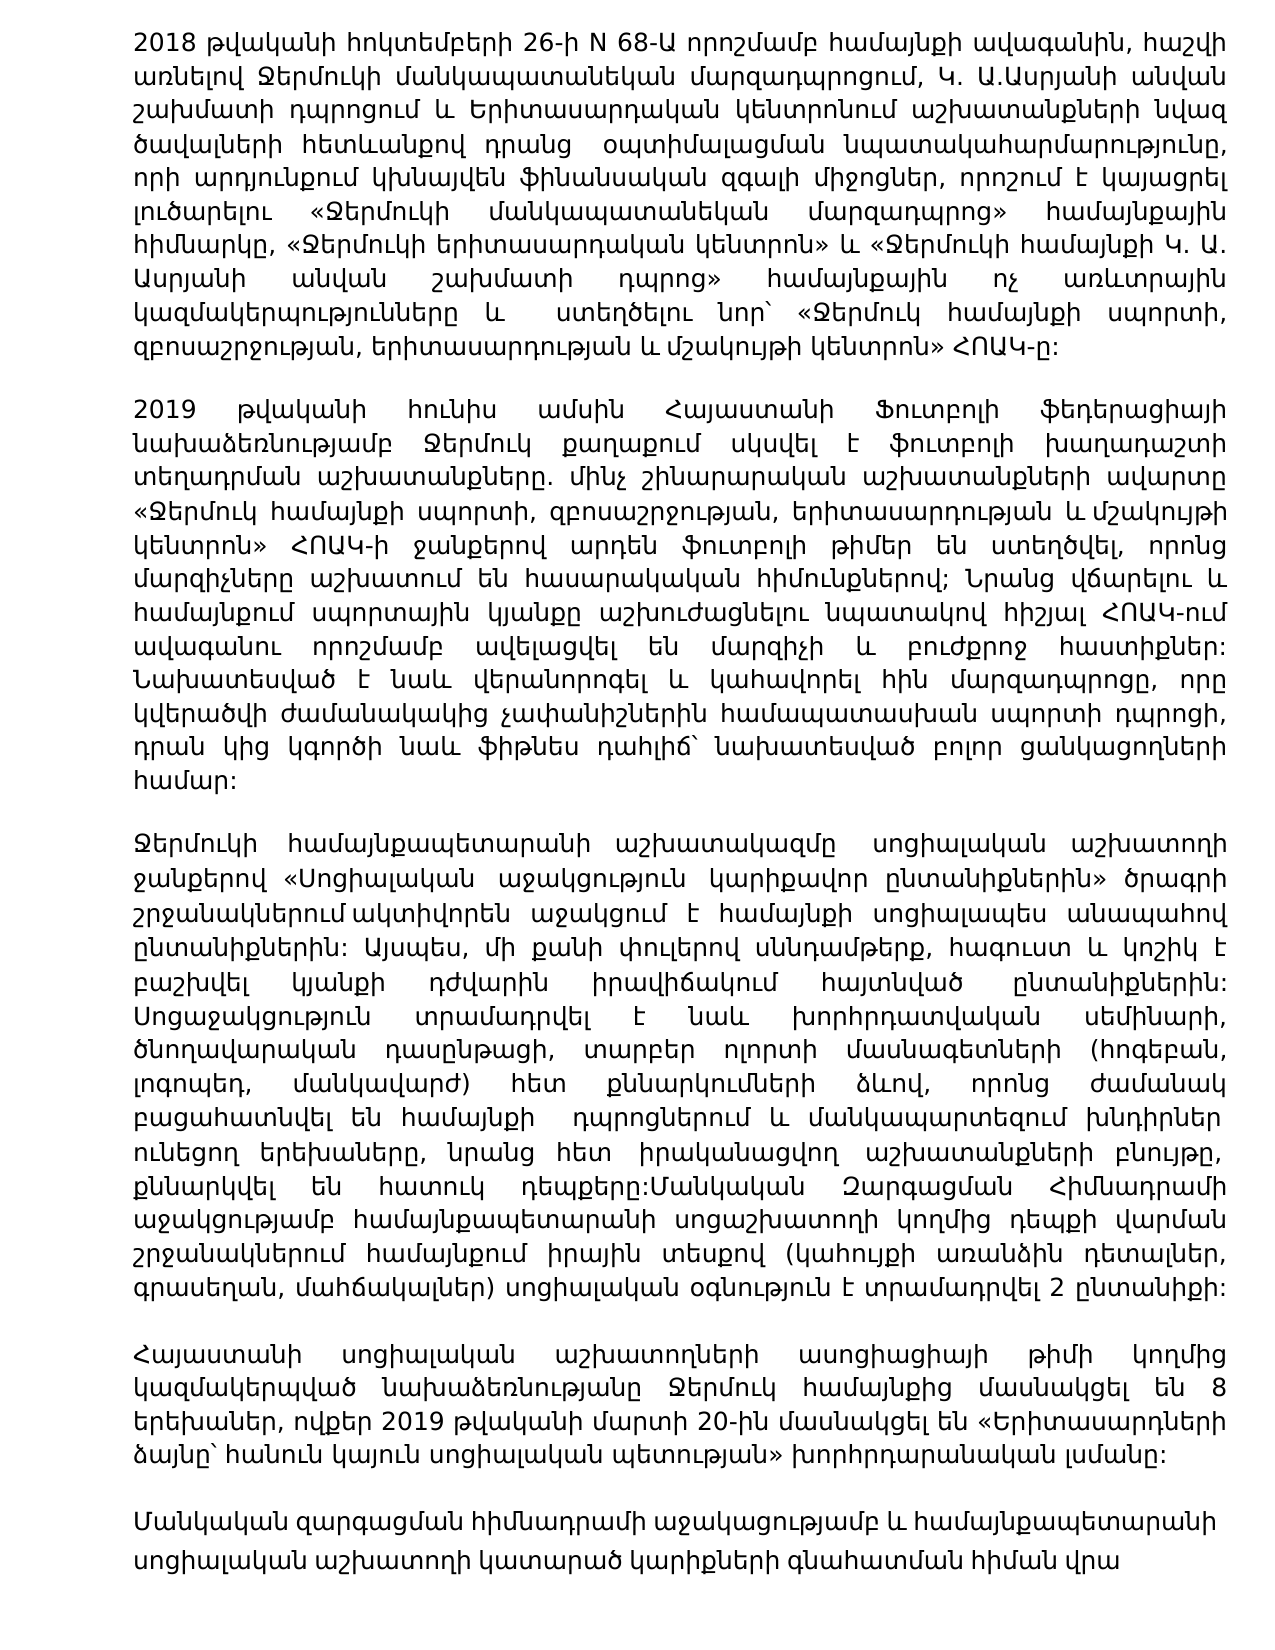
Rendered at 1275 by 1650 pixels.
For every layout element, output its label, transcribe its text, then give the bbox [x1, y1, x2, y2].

text 2018 թվականի հոկտեմբերի 26-ի N 68-Ա որոշմամբ համայնքի ավագանին, հաշվի առնելով Ջերմուկի մանկապատանեկան մարզադպրոցում, Կ. Ա.Ասրյանի անվան շախմատի դպրոցում և Երիտասարդական կենտրոնում աշխատանքների նվազ ծավալների հետևանքով դրանց օպտիմալացման նպատակահարմարությունը, որի արդյունքում կխնայվեն ֆինանսական զգալի միջոցներ, որոշում է կայացրել լուծարելու «Ջերմուկի մանկապատանեկան մարզադպրոց» համայնքային հիմնարկը, «Ջերմուկի երիտասարդական կենտրոն» և «Ջերմուկի համայնքի Կ. Ա. Ասրյանի անվան շախմատի դպրոց» համայնքային ոչ առևտրային կազմակերպությունները և ստեղծելու նոր՝ «Ջերմուկ համայնքի սպորտի, զբոսաշրջության, երիտասարդության և մշակույթի կենտրոն» ՀՈԱԿ-ը: [133, 28, 1228, 362]
text 2019 թվականի հունիս ամսին Հայաստանի Ֆուտբոլի ֆեդերացիայի նախաձեռնությամբ Ջերմուկ քաղաքում սկսվել է ֆուտբոլի խաղադաշտի տեղադրման աշխատանքները. մինչ շինարարական աշխատանքների ավարտը «Ջերմուկ համայնքի սպորտի, զբոսաշրջության, երիտասարդության և մշակույթի կենտրոն» ՀՈԱԿ-ի ջանքերով արդեն ֆուտբոլի թիմեր են ստեղծվել, որոնց մարզիչները աշխատում են հասարակական հիմունքներով; Նրանց վճարելու և համայնքում սպորտային կյանքը աշխուժացնելու նպատակով հիշյալ ՀՈԱԿ-ում ավագանու որոշմամբ ավելացվել են մարզիչի և բուժքրոջ հաստիքներ: Նախատեսված է նաև վերանորոգել և կահավորել հին մարզադպրոցը, որը կվերածվի ժամանակակից չափանիշներին համապատասխան սպորտի դպրոցի, դրան կից կգործի նաև ֆիթնես դահլիճ՝ նախատեսված բոլոր ցանկացողների համար: [133, 396, 1228, 795]
text Ջերմուկի համայնքապետարանի աշխատակազմը սոցիալական աշխատողի ջանքերով «Սոցիալական աջակցություն կարիքավոր ընտանիքներին» ծրագրի շրջանակներում ակտիվորեն աջակցում է համայնքի սոցիալապես անապահով ընտանիքներին: Այսպես, մի քանի փուլերով սննդամթերք, հագուստ և կոշիկ է բաշխվել կյանքի դժվարին իրավիճակում հայտնված ընտանիքներին: Սոցաջակցություն տրամադրվել է նաև խորհրդատվական սեմինարի, ծնողավարական դասընթացի, տարբեր ոլորտի մասնագետների (հոգեբան, լոգոպեդ, մանկավարժ) հետ քննարկումների ձևով, որոնց ժամանակ բացահատնվել են համայնքի դպրոցներում և մանկապարտեզում խնդիրներ ունեցող երեխաները, նրանց հետ իրականացվող աշխատանքների բնույթը, քննարկվել են հատուկ դեպքերը:Մանկական Զարգացման Հիմնադրամի աջակցությամբ համայնքապետարանի սոցաշխատողի կողմից դեպքի վարման շրջանակներում համայնքում իրային տեսքով (կահույքի առանձին դետալներ, գրասեղան, մահճակալներ) սոցիալական օգնություն է տրամադրվել 2 ընտանիքի: Հայաստանի սոցիալական աշխատողների ասոցիացիայի թիմի կողմից կազմակերպված նախաձեռնությանը Ջերմուկ համայնքից մասնակցել են 8 երեխաներ, ովքեր 2019 թվականի մարտի 20-ին մասնակցել են «Երիտասարդների ձայնը՝ հանուն կայուն սոցիալական պետության» խորհրդարանական լսմանը: [133, 828, 1228, 1469]
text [133, 1503, 1228, 1576]
